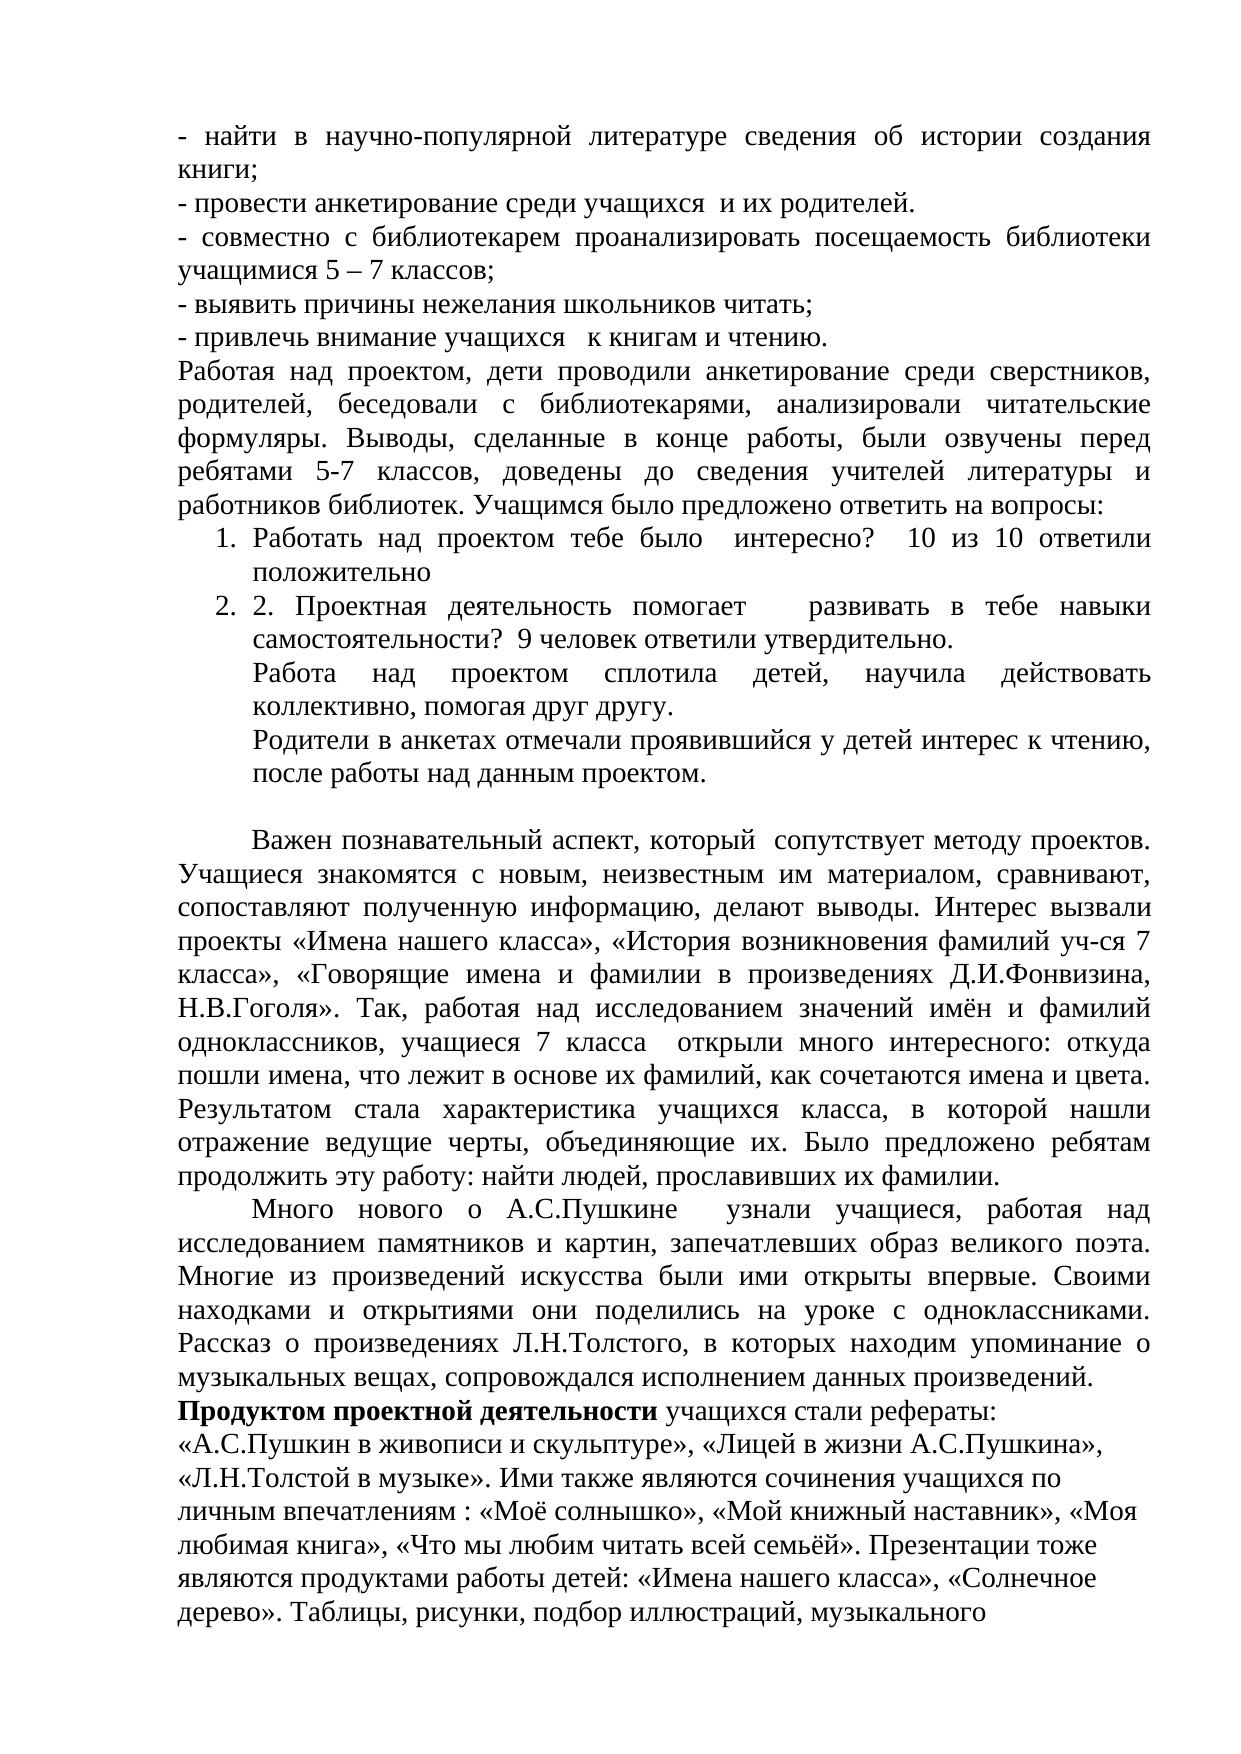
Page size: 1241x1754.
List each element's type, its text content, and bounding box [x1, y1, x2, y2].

text Работая над проектом, дети проводили анкетирование среди сверстников, родителей, беседовали с библиотекарями, анализировали читательские формуляры. Выводы, сделанные в конце работы, были озвучены перед ребятами 5-7 классов, доведены до сведения учителей литературы и работников библиотек. Учащимся было предложено ответить на вопросы: [177, 353, 1152, 521]
text - провести анкетирование среди учащихся и их родителей. [177, 185, 1152, 219]
text - совместно с библиотекарем проанализировать посещаемость библиотеки учащимися 5 – 7 классов; [177, 219, 1152, 286]
list Работа над проектом сплотила детей, научила действовать коллективно, помогая друг другу. [252, 655, 1152, 722]
list Работать над проектом тебе было интересно? 10 из 10 ответили положительно [215, 521, 1152, 588]
text - привлечь внимание учащихся к книгам и чтению. [177, 319, 1152, 353]
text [177, 1393, 1152, 1627]
text Много нового о А.С.Пушкине узнали учащиеся, работая над исследованием памятников и картин, запечатлевших образ великого поэта. Многие из произведений искусства были ими открыты впервые. Своими находками и открытиями они поделились на уроке с одноклассниками. Рассказ о произведениях Л.Н.Толстого, в которых находим упоминание о музыкальных вещах, сопровождался исполнением данных произведений. [177, 1191, 1152, 1393]
list Родители в анкетах отмечали проявившийся у детей интерес к чтению, после работы над данным проектом. [252, 722, 1152, 789]
list 2. Проектная деятельность помогает развивать в тебе навыки самостоятельности? 9 человек ответили утвердительно. [215, 588, 1152, 655]
text Важен познавательный аспект, который сопутствует методу проектов. Учащиеся знакомятся с новым, неизвестным им материалом, сравнивают, сопоставляют полученную информацию, делают выводы. Интерес вызвали проекты «Имена нашего класса», «История возникновения фамилий уч-ся 7 класса», «Говорящие имена и фамилии в произведениях Д.И.Фонвизина, Н.В.Гоголя». Так, работая над исследованием значений имён и фамилий одноклассников, учащиеся 7 класса открыли много интересного: откуда пошли имена, что лежит в основе их фамилий, как сочетаются имена и цвета. Результатом стала характеристика учащихся класса, в которой нашли отражение ведущие черты, объединяющие их. Было предложено ребятам продолжить эту работу: найти людей, прославивших их фамилии. [177, 822, 1152, 1191]
text - выявить причины нежелания школьников читать; [177, 286, 1152, 319]
text - найти в научно-популярной литературе сведения об истории создания книги; [177, 118, 1152, 185]
